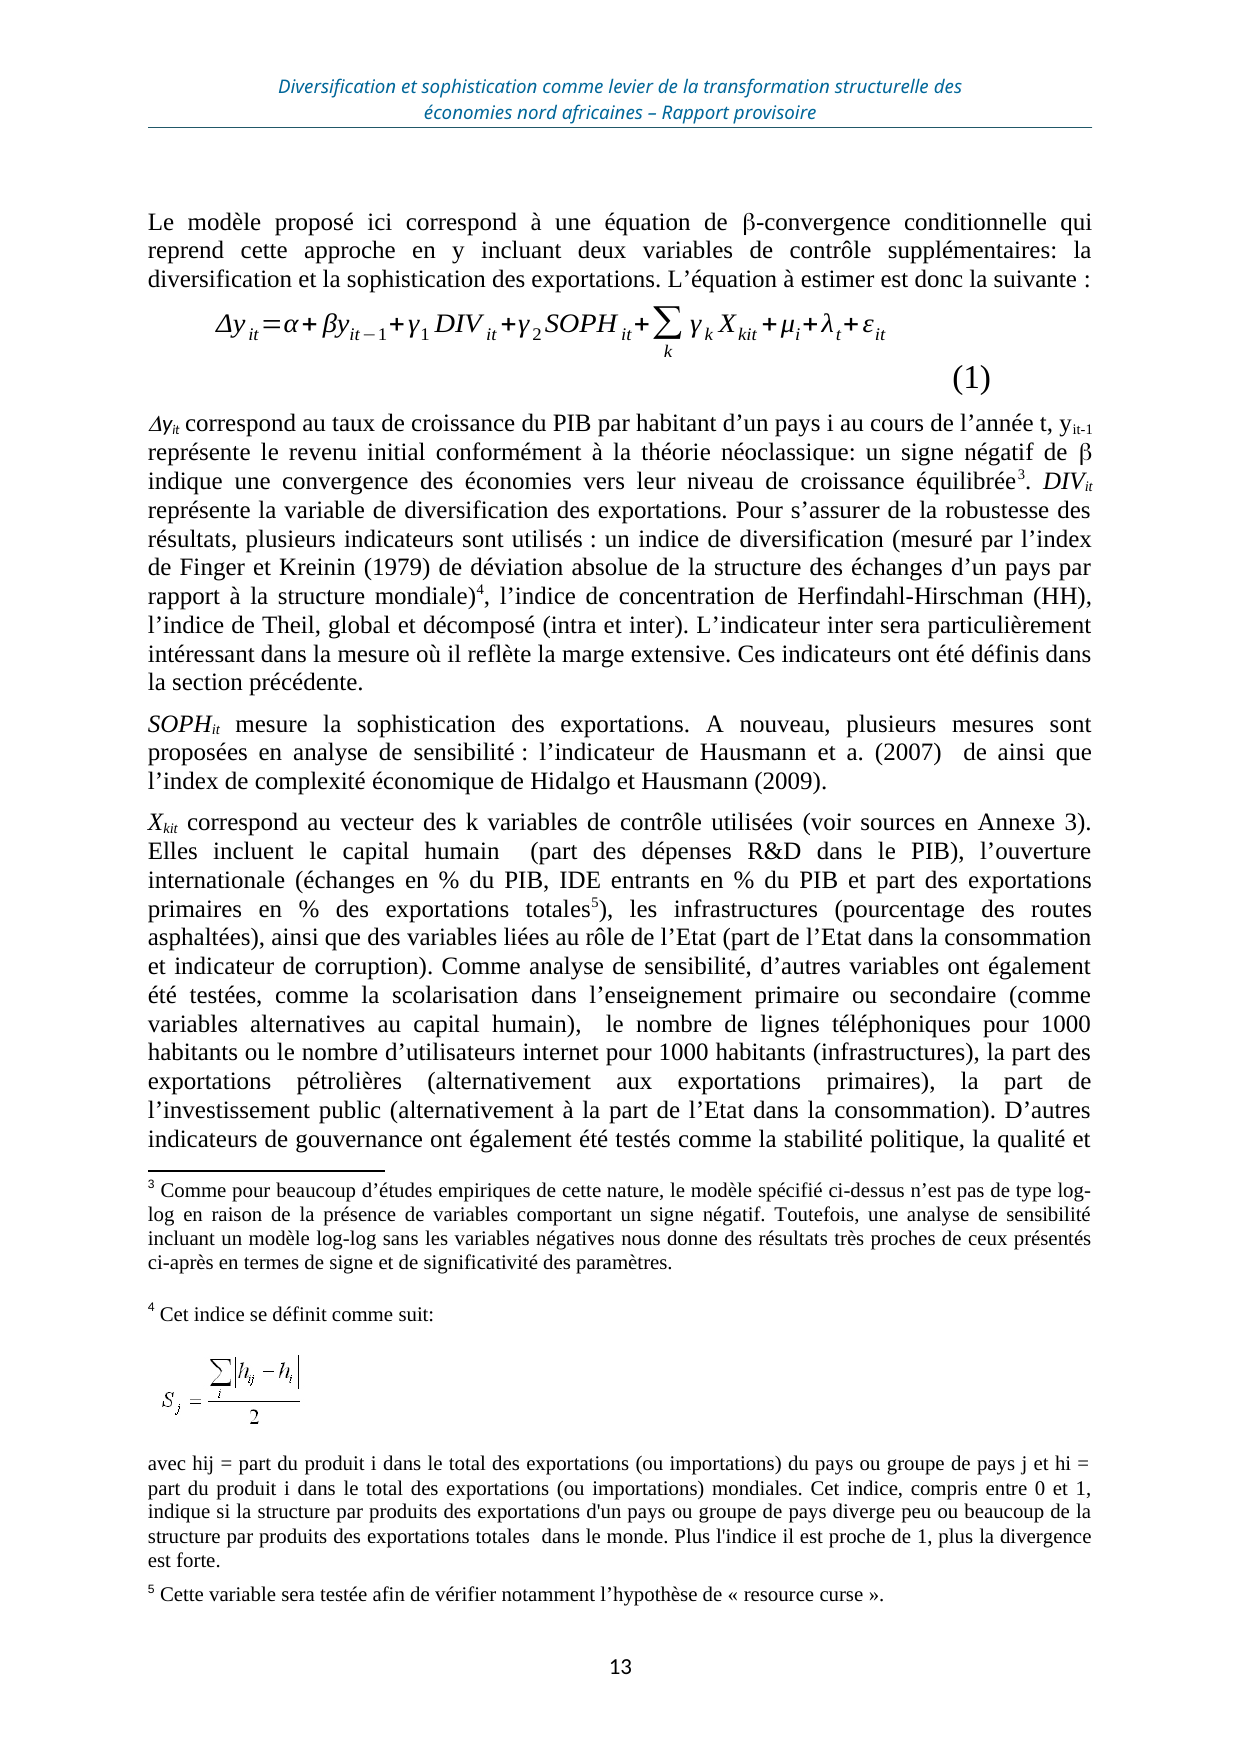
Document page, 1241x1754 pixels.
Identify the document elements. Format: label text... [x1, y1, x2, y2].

text Le modèle proposé ici correspond à une équation de -convergence conditionnelle qui reprend cette approche en y incluant deux variables de contrôle supplémentaires: la diversification et la sophistication des exportations. L’équation à estimer est donc la suivante : [148, 207, 1092, 293]
text (1) [148, 306, 1092, 396]
text yit correspond au taux de croissance du PIB par habitant d’un pays i au cours de l’année t, yit-1 représente le revenu initial conformément à la théorie néoclassique: un signe négatif de  indique une convergence des économies vers leur niveau de croissance équilibrée. DIVit représente la variable de diversification des exportations. Pour s’assurer de la robustesse des résultats, plusieurs indicateurs sont utilisés : un indice de diversification (mesuré par l’index de Finger et Kreinin (1979) de déviation absolue de la structure des échanges d’un pays par rapport à la structure mondiale), l’indice de concentration de Herfindahl-Hirschman (HH), l’indice de Theil, global et décomposé (intra et inter). L’indicateur inter sera particulièrement intéressant dans la mesure où il reflète la marge extensive. Ces indicateurs ont été définis dans la section précédente. [148, 408, 1092, 696]
text SOPHit mesure la sophistication des exportations. A nouveau, plusieurs mesures sont proposées en analyse de sensibilité : l’indicateur de Hausmann et a. (2007) de ainsi que l’index de complexité économique de Hidalgo et Hausmann (2009). [148, 709, 1092, 795]
text Xkit correspond au vecteur des k variables de contrôle utilisées (voir sources en Annexe 3). Elles incluent le capital humain (part des dépenses R&D dans le PIB), l’ouverture internationale (échanges en % du PIB, IDE entrants en % du PIB et part des exportations primaires en % des exportations totales), les infrastructures (pourcentage des routes asphaltées), ainsi que des variables liées au rôle de l’Etat (part de l’Etat dans la consommation et indicateur de corruption). Comme analyse de sensibilité, d’autres variables ont également été testées, comme la scolarisation dans l’enseignement primaire ou secondaire (comme variables alternatives au capital humain), le nombre de lignes téléphoniques pour 1000 habitants ou le nombre d’utilisateurs internet pour 1000 habitants (infrastructures), la part des exportations pétrolières (alternativement aux exportations primaires), la part de l’investissement public (alternativement à la part de l’Etat dans la consommation). D’autres indicateurs de gouvernance ont également été testés comme la stabilité politique, la qualité et l’efficacité des institutions, etc. Enfin, les effets spécifiques « pays » et « temps » de l’équation (1) sont destinés à capter l’impact des variables omises éventuelles et traiter les problèmes d’hétérogénéité liés au panel. [148, 807, 1092, 1152]
picture [152, 1347, 309, 1431]
